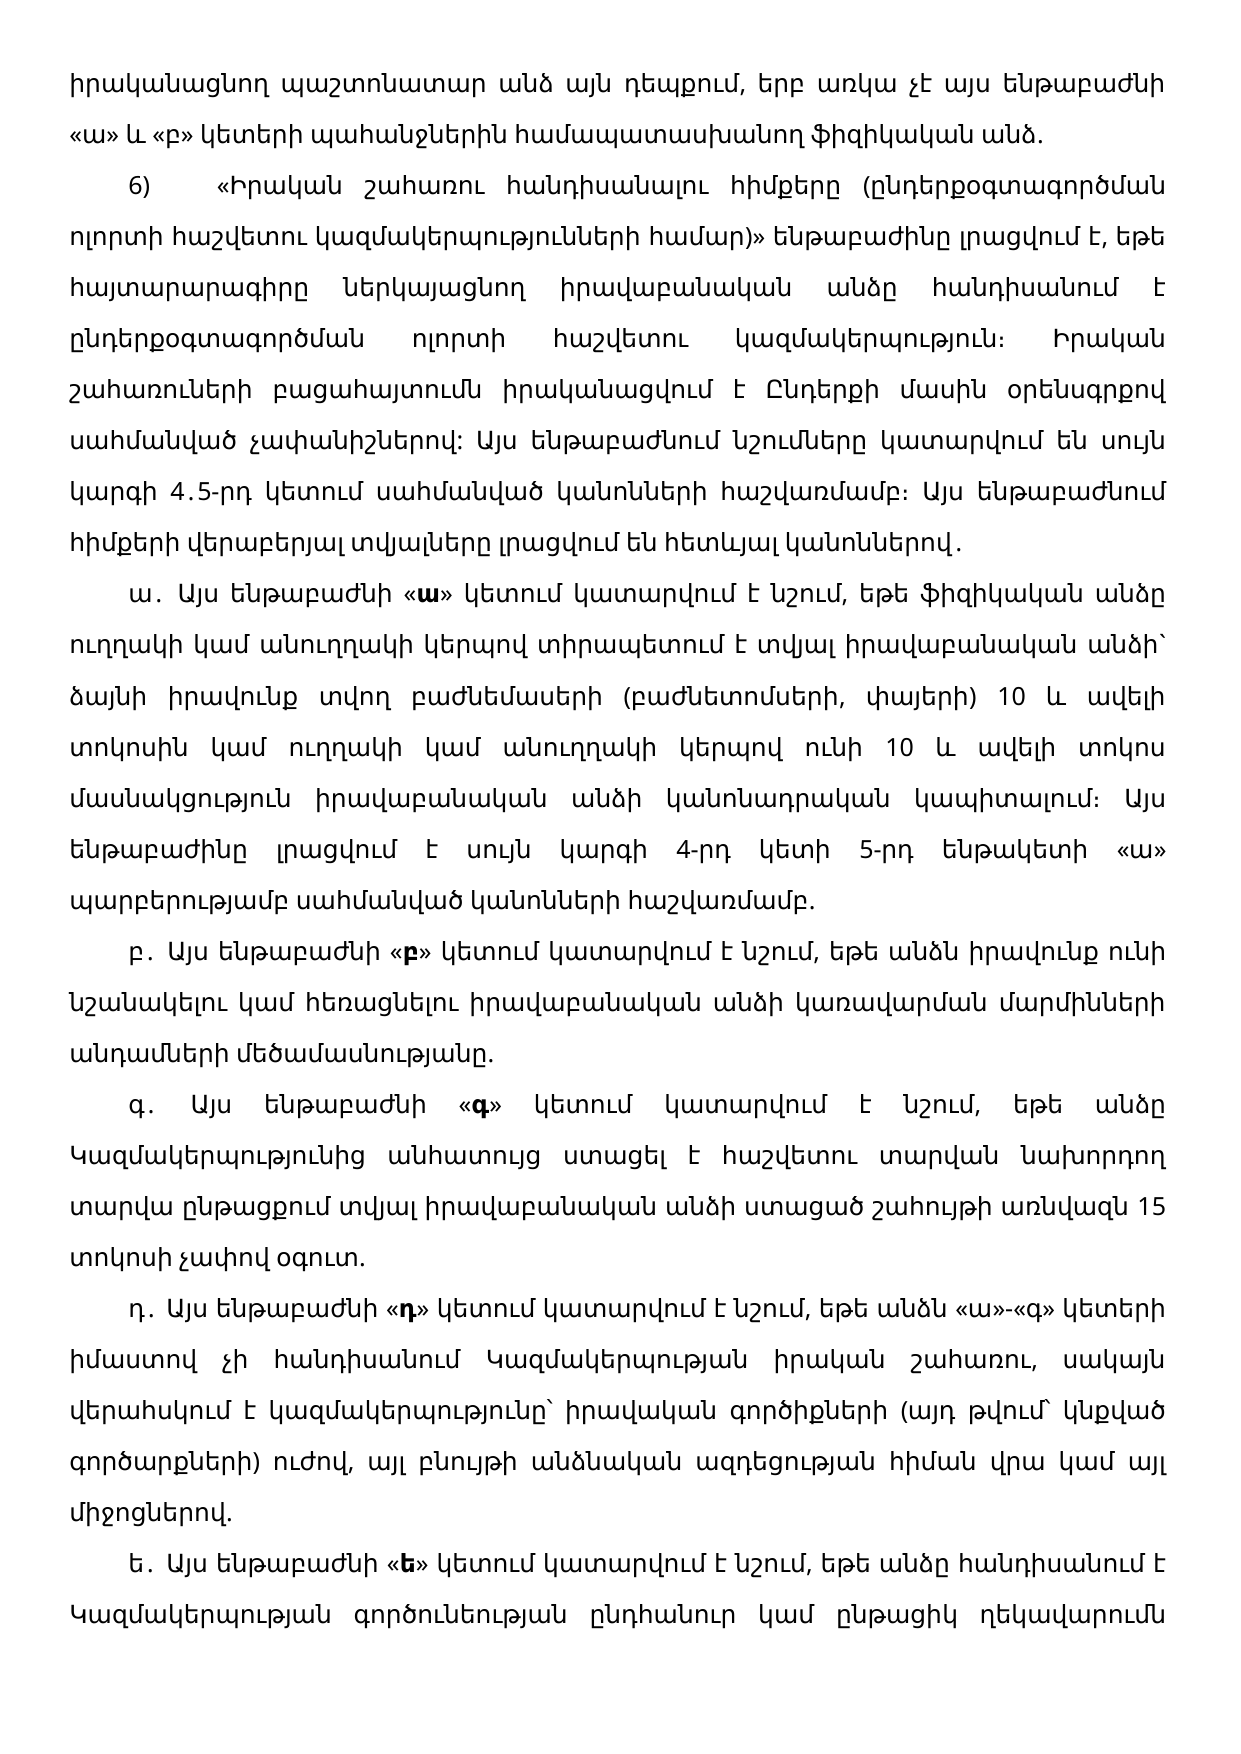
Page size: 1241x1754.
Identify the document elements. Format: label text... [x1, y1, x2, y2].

text գ․ Այս ենթաբաժնի «գ» կետում կատարվում է նշում, եթե անձը Կազմակերպությունից անհատույց ստացել է հաշվետու տարվան նախորդող տարվա ընթացքում տվյալ իրավաբանական անձի ստացած շահույթի առնվազն 15 տոկոսի չափով օգուտ. [69, 1086, 1167, 1274]
text դ․ Այս ենթաբաժնի «դ» կետում կատարվում է նշում, եթե անձն «ա»-«գ» կետերի իմաստով չի հանդիսանում Կազմակերպության իրական շահառու, սակայն վերահսկում է կազմակերպությունը՝ իրավական գործիքների (այդ թվում՝ կնքված գործարքների) ուժով, այլ բնույթի անձնական ազդեցության հիման վրա կամ այլ միջոցներով. [69, 1291, 1167, 1529]
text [69, 66, 1167, 151]
list «Իրական շահառու հանդիսանալու հիմքերը (ընդերքօգտագործման ոլորտի հաշվետու կազմակերպությունների համար)» ենթաբաժինը լրացվում է, եթե հայտարարագիրը ներկայացնող իրավաբանական անձը հանդիսանում է ընդերքօգտագործման ոլորտի հաշվետու կազմակերպություն։ Իրական շահառուների բացահայտումն իրականացվում է Ընդերքի մասին օրենսգրքով սահմանված չափանիշներով: Այս ենթաբաժնում նշումները կատարվում են սույն կարգի 4․5-րդ կետում սահմանված կանոնների հաշվառմամբ։ Այս ենթաբաժնում հիմքերի վերաբերյալ տվյալները լրացվում են հետևյալ կանոններով․ [69, 168, 1167, 559]
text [69, 1546, 1167, 1631]
text ա․ Այս ենթաբաժնի «ա» կետում կատարվում է նշում, եթե ֆիզիկական անձը ուղղակի կամ անուղղակի կերպով տիրապետում է տվյալ իրավաբանական անձի` ձայնի իրավունք տվող բաժնեմասերի (բաժնետոմսերի, փայերի) 10 և ավելի տոկոսին կամ ուղղակի կամ անուղղակի կերպով ունի 10 և ավելի տոկոս մասնակցություն իրավաբանական անձի կանոնադրական կապիտալում։ Այս ենթաբաժինը լրացվում է սույն կարգի 4-րդ կետի 5-րդ ենթակետի «ա» պարբերությամբ սահմանված կանոնների հաշվառմամբ. [69, 576, 1167, 916]
text բ․ Այս ենթաբաժնի «բ» կետում կատարվում է նշում, եթե անձն իրավունք ունի նշանակելու կամ հեռացնելու իրավաբանական անձի կառավարման մարմինների անդամների մեծամասնությանը. [69, 933, 1167, 1069]
